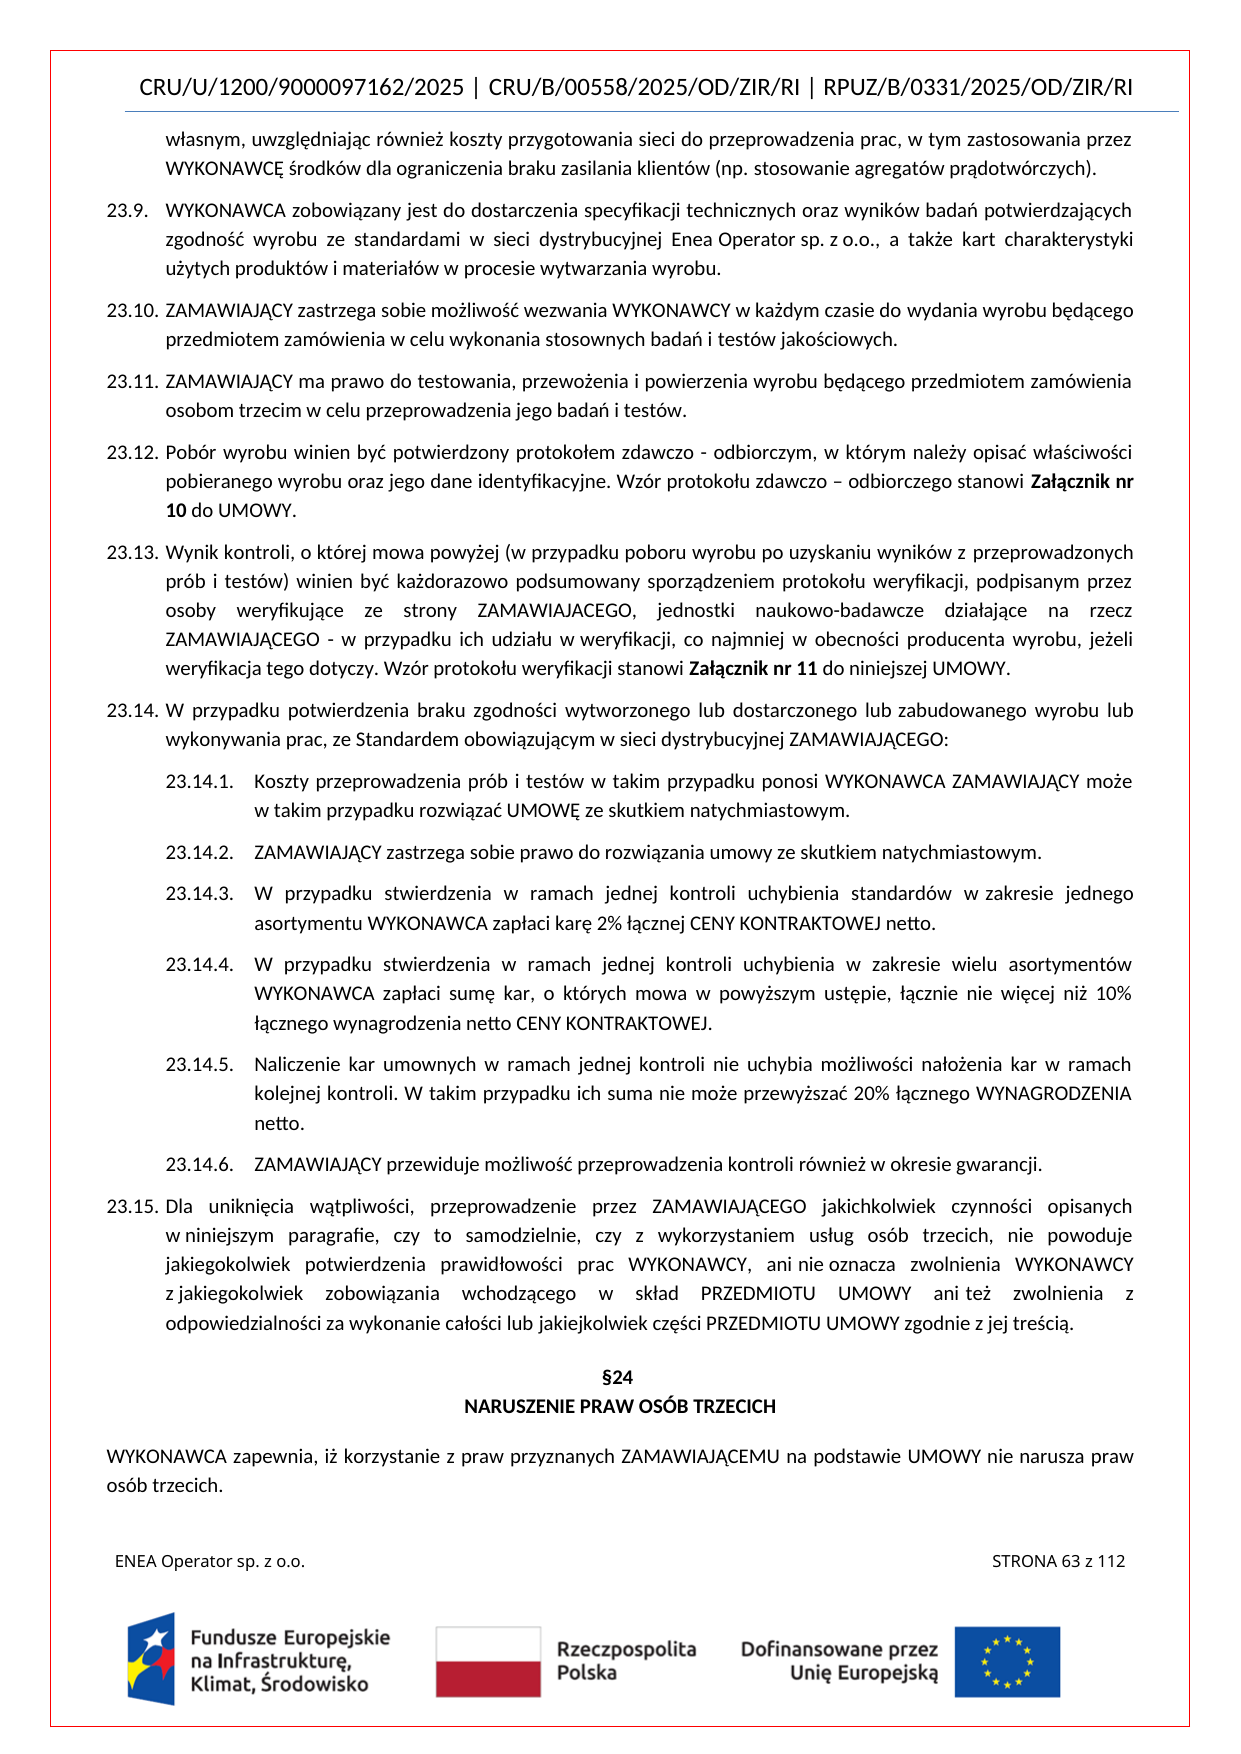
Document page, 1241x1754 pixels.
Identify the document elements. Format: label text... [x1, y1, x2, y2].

list W przypadku stwierdzenia w ramach jednej kontroli uchybienia standardów w zakresie jednego asortymentu WYKONAWCA zapłaci karę 2% łącznej CENY KONTRAKTOWEJ netto. [165, 881, 1134, 935]
list Pobór wyrobu winien być potwierdzony protokołem zdawczo - odbiorczym, w którym należy opisać właściwości pobieranego wyrobu oraz jego dane identyfikacyjne. Wzór protokołu zdawczo – odbiorczego stanowi Załącznik nr 10 do UMOWY. [106, 439, 1134, 523]
list WYKONAWCA zobowiązany jest do dostarczenia specyfikacji technicznych oraz wyników badań potwierdzających zgodność wyrobu ze standardami w sieci dystrybucyjnej Enea Operator sp. z o.o., a także kart charakterystyki użytych produktów i materiałów w procesie wytwarzania wyrobu. [106, 197, 1134, 281]
list Naliczenie kar umownych w ramach jednej kontroli nie uchybia możliwości nałożenia kar w ramach kolejnej kontroli. W takim przypadku ich suma nie może przewyższać 20% łącznego WYNAGRODZENIA netto. [165, 1051, 1134, 1135]
list ZAMAWIAJĄCY zastrzega sobie możliwość wezwania WYKONAWCY w każdym czasie do wydania wyrobu będącego przedmiotem zamówienia w celu wykonania stosownych badań i testów jakościowych. [106, 297, 1134, 352]
list Dla uniknięcia wątpliwości, przeprowadzenie przez ZAMAWIAJĄCEGO jakichkolwiek czynności opisanych w niniejszym paragrafie, czy to samodzielnie, czy z wykorzystaniem usług osób trzecich, nie powoduje jakiegokolwiek potwierdzenia prawidłowości prac WYKONAWCY, ani nie oznacza zwolnienia WYKONAWCY z jakiegokolwiek zobowiązania wchodzącego w skład PRZEDMIOTU UMOWY ani też zwolnienia z odpowiedzialności za wykonanie całości lub jakiejkolwiek części PRZEDMIOTU UMOWY zgodnie z jej treścią. [106, 1193, 1134, 1335]
list Wynik kontroli, o której mowa powyżej (w przypadku poboru wyrobu po uzyskaniu wyników z przeprowadzonych prób i testów) winien być każdorazowo podsumowany sporządzeniem protokołu weryfikacji, podpisanym przez osoby weryfikujące ze strony ZAMAWIAJACEGO, jednostki naukowo-badawcze działające na rzecz ZAMAWIAJĄCEGO - w przypadku ich udziału w weryfikacji, co najmniej w obecności producenta wyrobu, jeżeli weryfikacja tego dotyczy. Wzór protokołu weryfikacji stanowi Załącznik nr 11 do niniejszej UMOWY. [106, 539, 1134, 681]
list Koszty przeprowadzenia prób i testów w takim przypadku ponosi WYKONAWCA ZAMAWIAJĄCY może w takim przypadku rozwiązać UMOWĘ ze skutkiem natychmiastowym. [165, 768, 1134, 823]
text NARUSZENIE PRAW OSÓB TRZECICH [106, 1393, 1134, 1418]
picture [106, 1589, 1074, 1726]
list ZAMAWIAJĄCY zastrzega sobie prawo do rozwiązania umowy ze skutkiem natychmiastowym. [165, 839, 1134, 864]
text WYKONAWCA zapewnia, iż korzystanie z praw przyznanych ZAMAWIAJĄCEMU na podstawie UMOWY nie narusza praw osób trzecich. [106, 1443, 1134, 1498]
list W przypadku stwierdzenia w ramach jednej kontroli uchybienia w zakresie wielu asortymentów WYKONAWCA zapłaci sumę kar, o których mowa w powyższym ustępie, łącznie nie więcej niż 10% łącznego wynagrodzenia netto CENY KONTRAKTOWEJ. [165, 951, 1134, 1035]
list W przypadku potwierdzenia braku zgodności wytworzonego lub dostarczonego lub zabudowanego wyrobu lub wykonywania prac, ze Standardem obowiązującym w sieci dystrybucyjnej ZAMAWIAJĄCEGO: [106, 697, 1134, 752]
list ZAMAWIAJĄCY przewiduje możliwość przeprowadzenia kontroli również w okresie gwarancji. [165, 1151, 1134, 1177]
list ZAMAWIAJĄCY ma prawo do testowania, przewożenia i powierzenia wyrobu będącego przedmiotem zamówienia osobom trzecim w celu przeprowadzenia jego badań i testów. [106, 368, 1134, 423]
